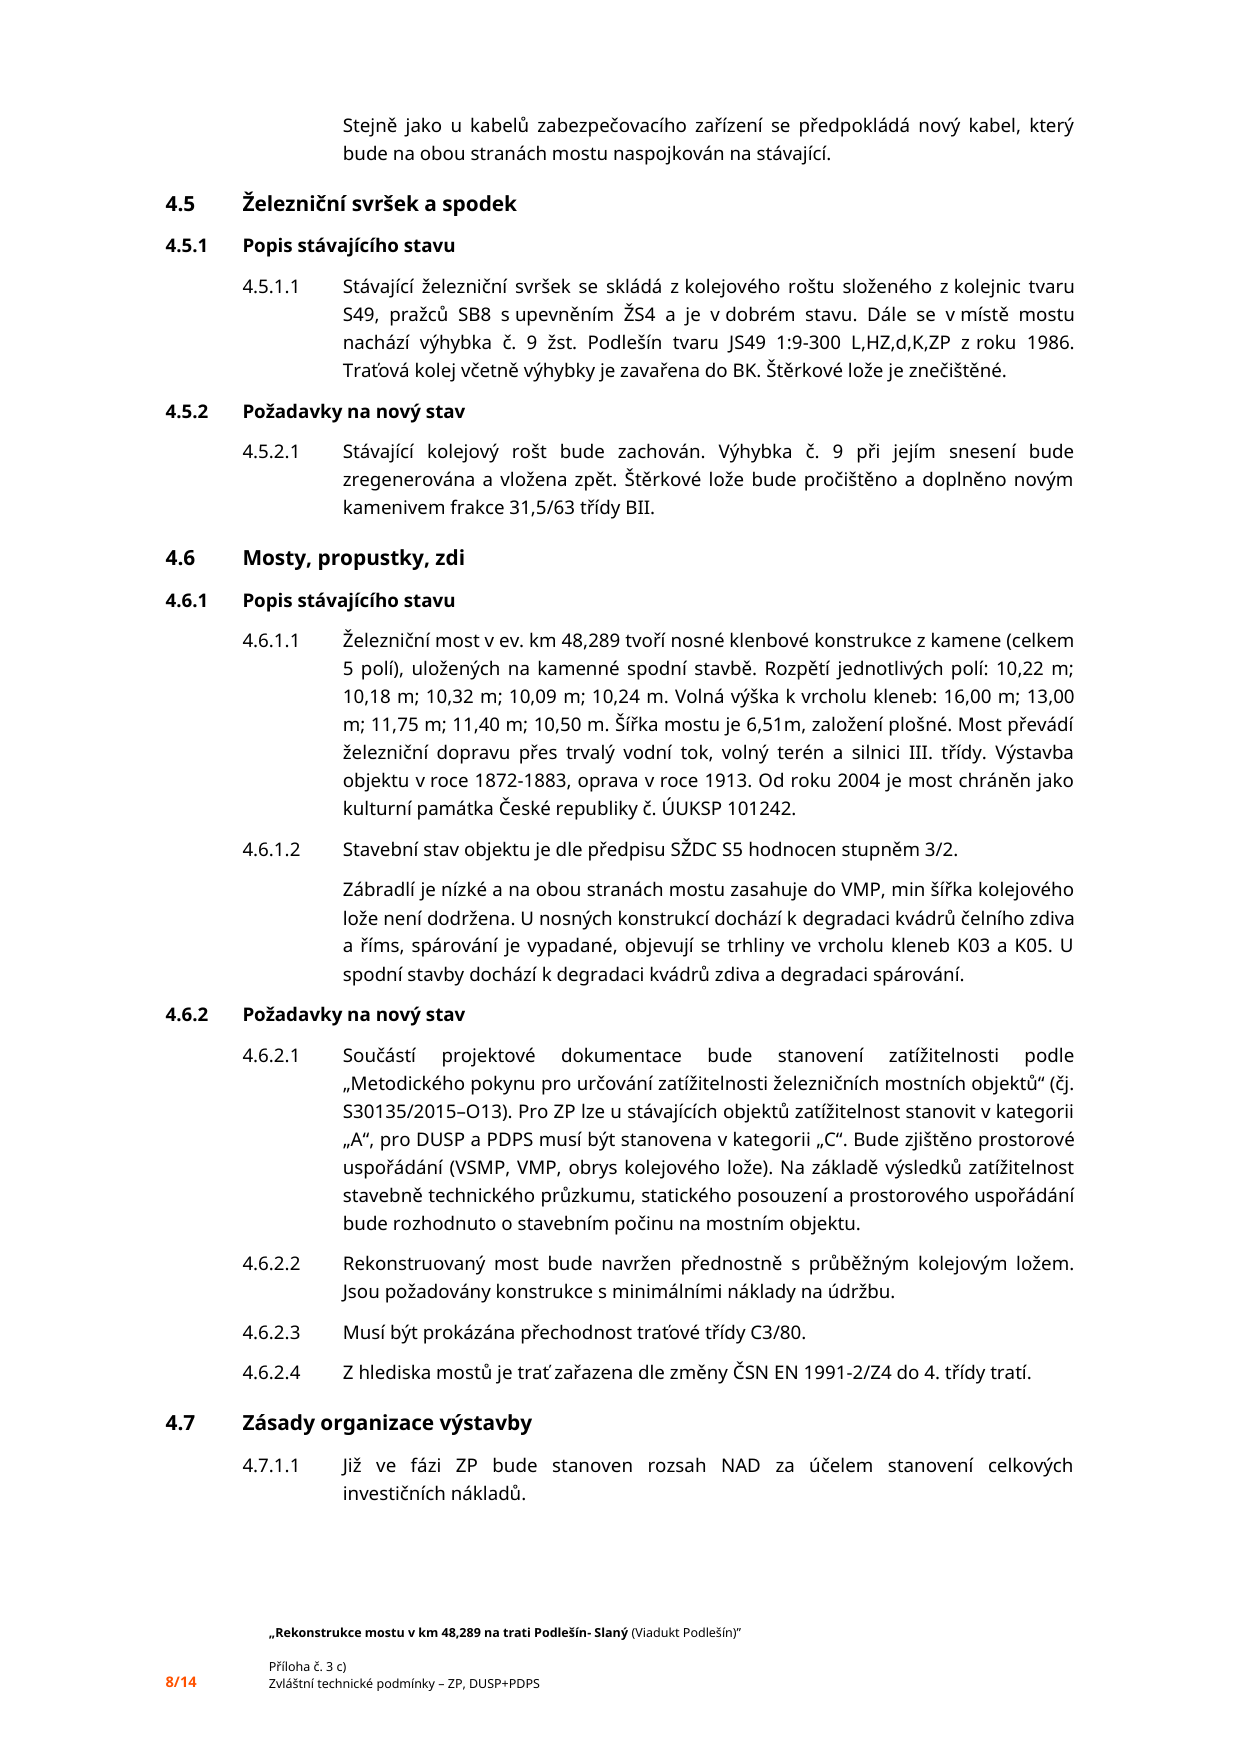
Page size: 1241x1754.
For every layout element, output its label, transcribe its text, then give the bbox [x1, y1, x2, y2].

text Požadavky na nový stav [165, 398, 1075, 423]
list Zábradlí je nízké a na obou stranách mostu zasahuje do VMP, min šířka kolejového lože není dodržena. U nosných konstrukcí dochází k degradaci kvádrů čelního zdiva a říms, spárování je vypadané, objevují se trhliny ve vrcholu kleneb K03 a K05. U spodní stavby dochází k degradaci kvádrů zdiva a degradaci spárování. [343, 877, 1075, 986]
text Stávající kolejový rošt bude zachován. Výhybka č. 9 při jejím snesení bude zregenerována a vložena zpět. Štěrkové lože bude pročištěno a doplněno novým kamenivem frakce 31,5/63 třídy BII. [242, 438, 1075, 520]
text Musí být prokázána přechodnost traťové třídy C3/80. [242, 1319, 1075, 1344]
text Popis stávajícího stavu [165, 233, 1075, 258]
text Již ve fázi ZP bude stanoven rozsah NAD za účelem stanovení celkových investičních nákladů. [242, 1452, 1075, 1506]
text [254, 112, 1075, 166]
text Stávající železniční svršek se skládá z kolejového roštu složeného z kolejnic tvaru S49, pražců SB8 s upevněním ŽS4 a je v dobrém stavu. Dále se v místě mostu nachází výhybka č. 9 žst. Podlešín tvaru JS49 1:9-300 L,HZ,d,K,ZP z roku 1986. Traťová kolej včetně výhybky je zavařena do BK. Štěrkové lože je znečištěné. [242, 273, 1075, 383]
text Stavební stav objektu je dle předpisu SŽDC S5 hodnocen stupněm 3/2. [242, 836, 1075, 862]
text Z hlediska mostů je trať zařazena dle změny ČSN EN 1991-2/Z4 do 4. třídy tratí. [242, 1359, 1075, 1385]
text Železniční most v ev. km 48,289 tvoří nosné klenbové konstrukce z kamene (celkem 5 polí), uložených na kamenné spodní stavbě. Rozpětí jednotlivých polí: 10,22 m; 10,18 m; 10,32 m; 10,09 m; 10,24 m. Volná výška k vrcholu kleneb: 16,00 m; 13,00 m; 11,75 m; 11,40 m; 10,50 m. Šířka mostu je 6,51m, založení plošné. Most převádí železniční dopravu přes trvalý vodní tok, volný terén a silnici III. třídy. Výstavba objektu v roce 1872-1883, oprava v roce 1913. Od roku 2004 je most chráněn jako kulturní památka České republiky č. ÚUKSP 101242. [242, 628, 1075, 821]
text Rekonstruovaný most bude navržen přednostně s průběžným kolejovým ložem. Jsou požadovány konstrukce s minimálními náklady na údržbu. [242, 1251, 1075, 1304]
text Železniční svršek a spodek [165, 189, 1075, 217]
text Požadavky na nový stav [165, 1001, 1075, 1027]
text Zásady organizace výstavby [165, 1408, 1075, 1437]
text Popis stávajícího stavu [165, 587, 1075, 613]
text Součástí projektové dokumentace bude stanovení zatížitelnosti podle „Metodického pokynu pro určování zatížitelnosti železničních mostních objektů“ (čj. S30135/2015–O13). Pro ZP lze u stávajících objektů zatížitelnost stanovit v kategorii „A“, pro DUSP a PDPS musí být stanovena v kategorii „C“. Bude zjištěno prostorové uspořádání (VSMP, VMP, obrys kolejového lože). Na základě výsledků zatížitelnost stavebně technického průzkumu, statického posouzení a prostorového uspořádání bude rozhodnuto o stavebním počinu na mostním objektu. [242, 1042, 1075, 1236]
text Mosty, propustky, zdi [165, 543, 1075, 572]
